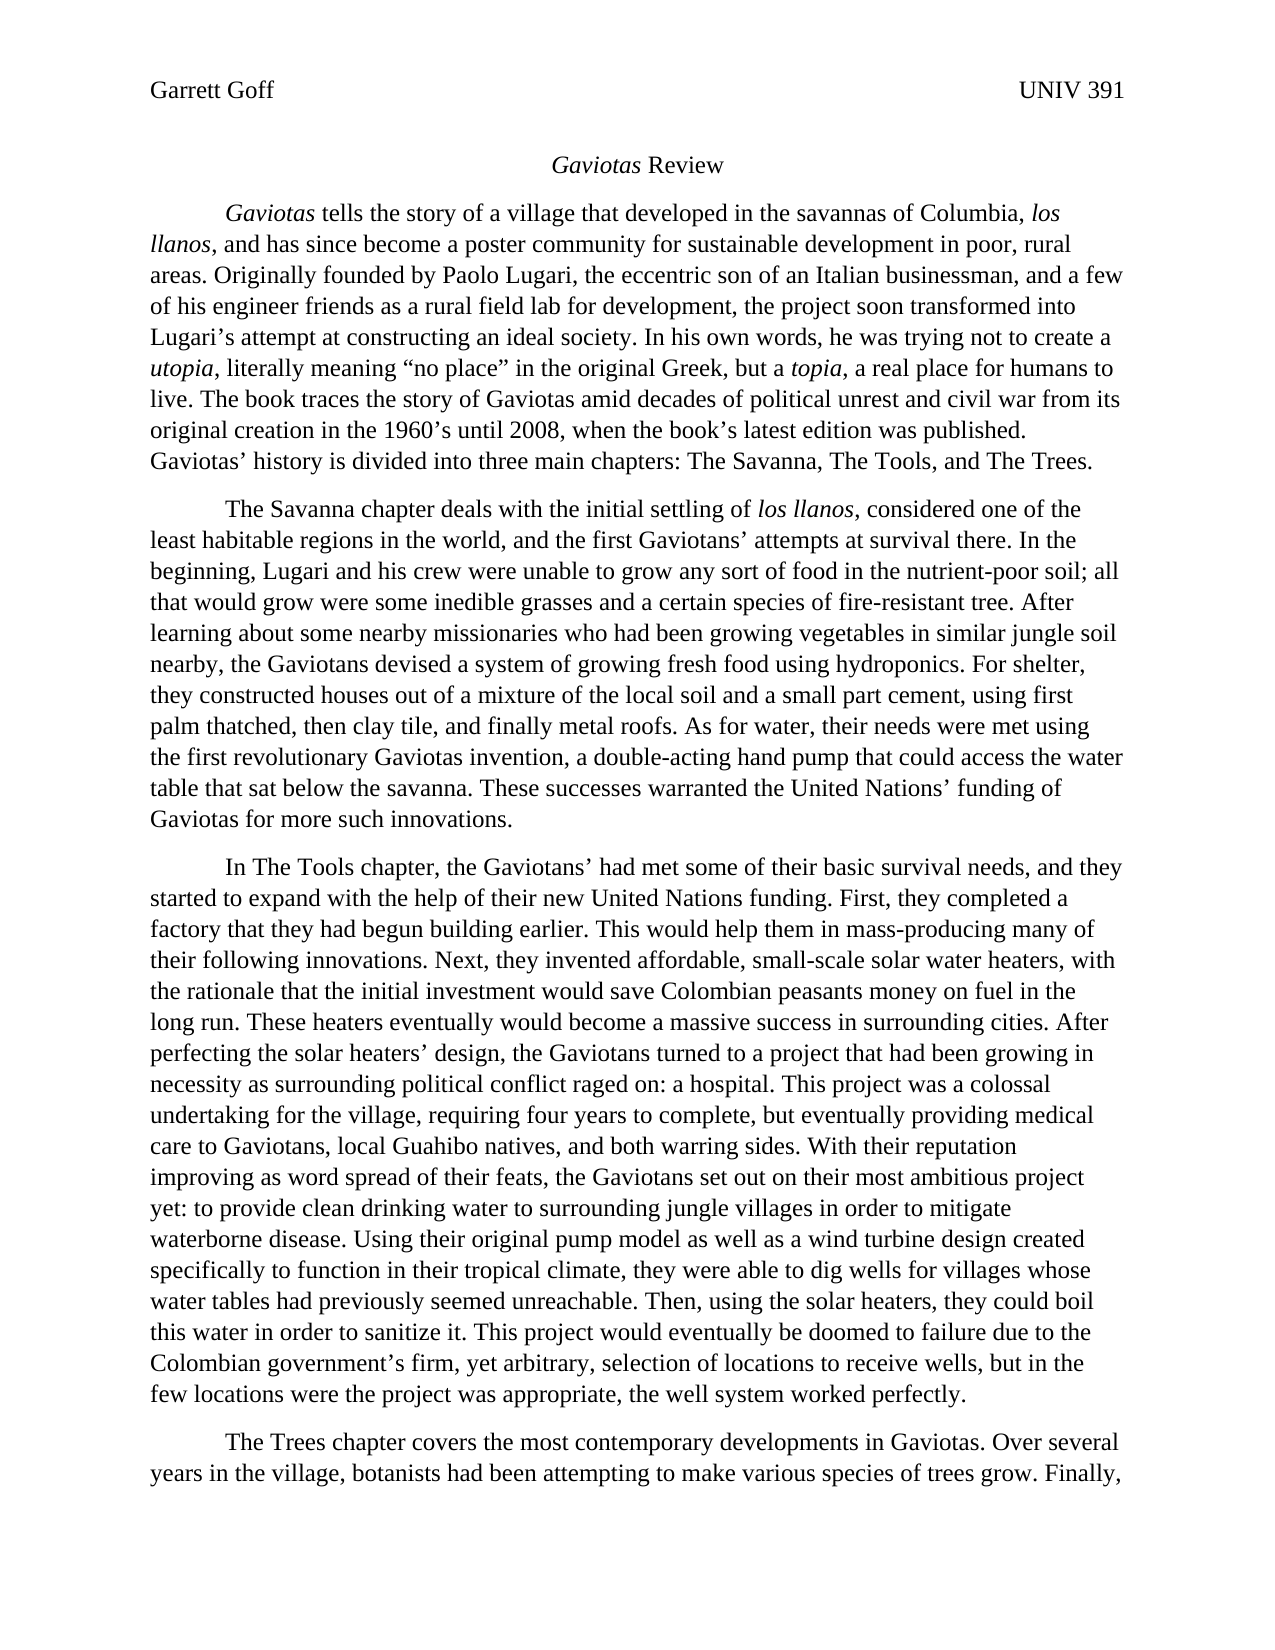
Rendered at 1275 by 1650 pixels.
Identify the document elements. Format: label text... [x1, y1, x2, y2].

text The Savanna chapter deals with the initial settling of los llanos, considered one of the least habitable regions in the world, and the first Gaviotans’ attempts at survival there. In the beginning, Lugari and his crew were unable to grow any sort of food in the nutrient-poor soil; all that would grow were some inedible grasses and a certain species of fire-resistant tree. After learning about some nearby missionaries who had been growing vegetables in similar jungle soil nearby, the Gaviotans devised a system of growing fresh food using hydroponics. For shelter, they constructed houses out of a mixture of the local soil and a small part cement, using first palm thatched, then clay tile, and finally metal roofs. As for water, their needs were met using the first revolutionary Gaviotas invention, a double-acting hand pump that could access the water table that sat below the savanna. These successes warranted the United Nations’ funding of Gaviotas for more such innovations. [150, 494, 1125, 833]
text Gaviotas tells the story of a village that developed in the savannas of Columbia, los llanos, and has since become a poster community for sustainable development in poor, rural areas. Originally founded by Paolo Lugari, the eccentric son of an Italian businessman, and a few of his engineer friends as a rural field lab for development, the project soon transformed into Lugari’s attempt at constructing an ideal society. In his own words, he was trying not to create a utopia, literally meaning “no place” in the original Greek, but a topia, a real place for humans to live. The book traces the story of Gaviotas amid decades of political unrest and civil war from its original creation in the 1960’s until 2008, when the book’s latest edition was published. Gaviotas’ history is divided into three main chapters: The Savanna, The Tools, and The Trees. [150, 198, 1125, 475]
text Gaviotas Review [150, 150, 1125, 179]
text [150, 1427, 1125, 1487]
text In The Tools chapter, the Gaviotans’ had met some of their basic survival needs, and they started to expand with the help of their new United Nations funding. First, they completed a factory that they had begun building earlier. This would help them in mass-producing many of their following innovations. Next, they invented affordable, small-scale solar water heaters, with the rationale that the initial investment would save Colombian peasants money on fuel in the long run. These heaters eventually would become a massive success in surrounding cities. After perfecting the solar heaters’ design, the Gaviotans turned to a project that had been growing in necessity as surrounding political conflict raged on: a hospital. This project was a colossal undertaking for the village, requiring four years to complete, but eventually providing medical care to Gaviotans, local Guahibo natives, and both warring sides. With their reputation improving as word spread of their feats, the Gaviotans set out on their most ambitious project yet: to provide clean drinking water to surrounding jungle villages in order to mitigate waterborne disease. Using their original pump model as well as a wind turbine design created specifically to function in their tropical climate, they were able to dig wells for villages whose water tables had previously seemed unreachable. Then, using the solar heaters, they could boil this water in order to sanitize it. This project would eventually be doomed to failure due to the Colombian government’s firm, yet arbitrary, selection of locations to receive wells, but in the few locations were the project was appropriate, the well system worked perfectly. [150, 852, 1125, 1408]
